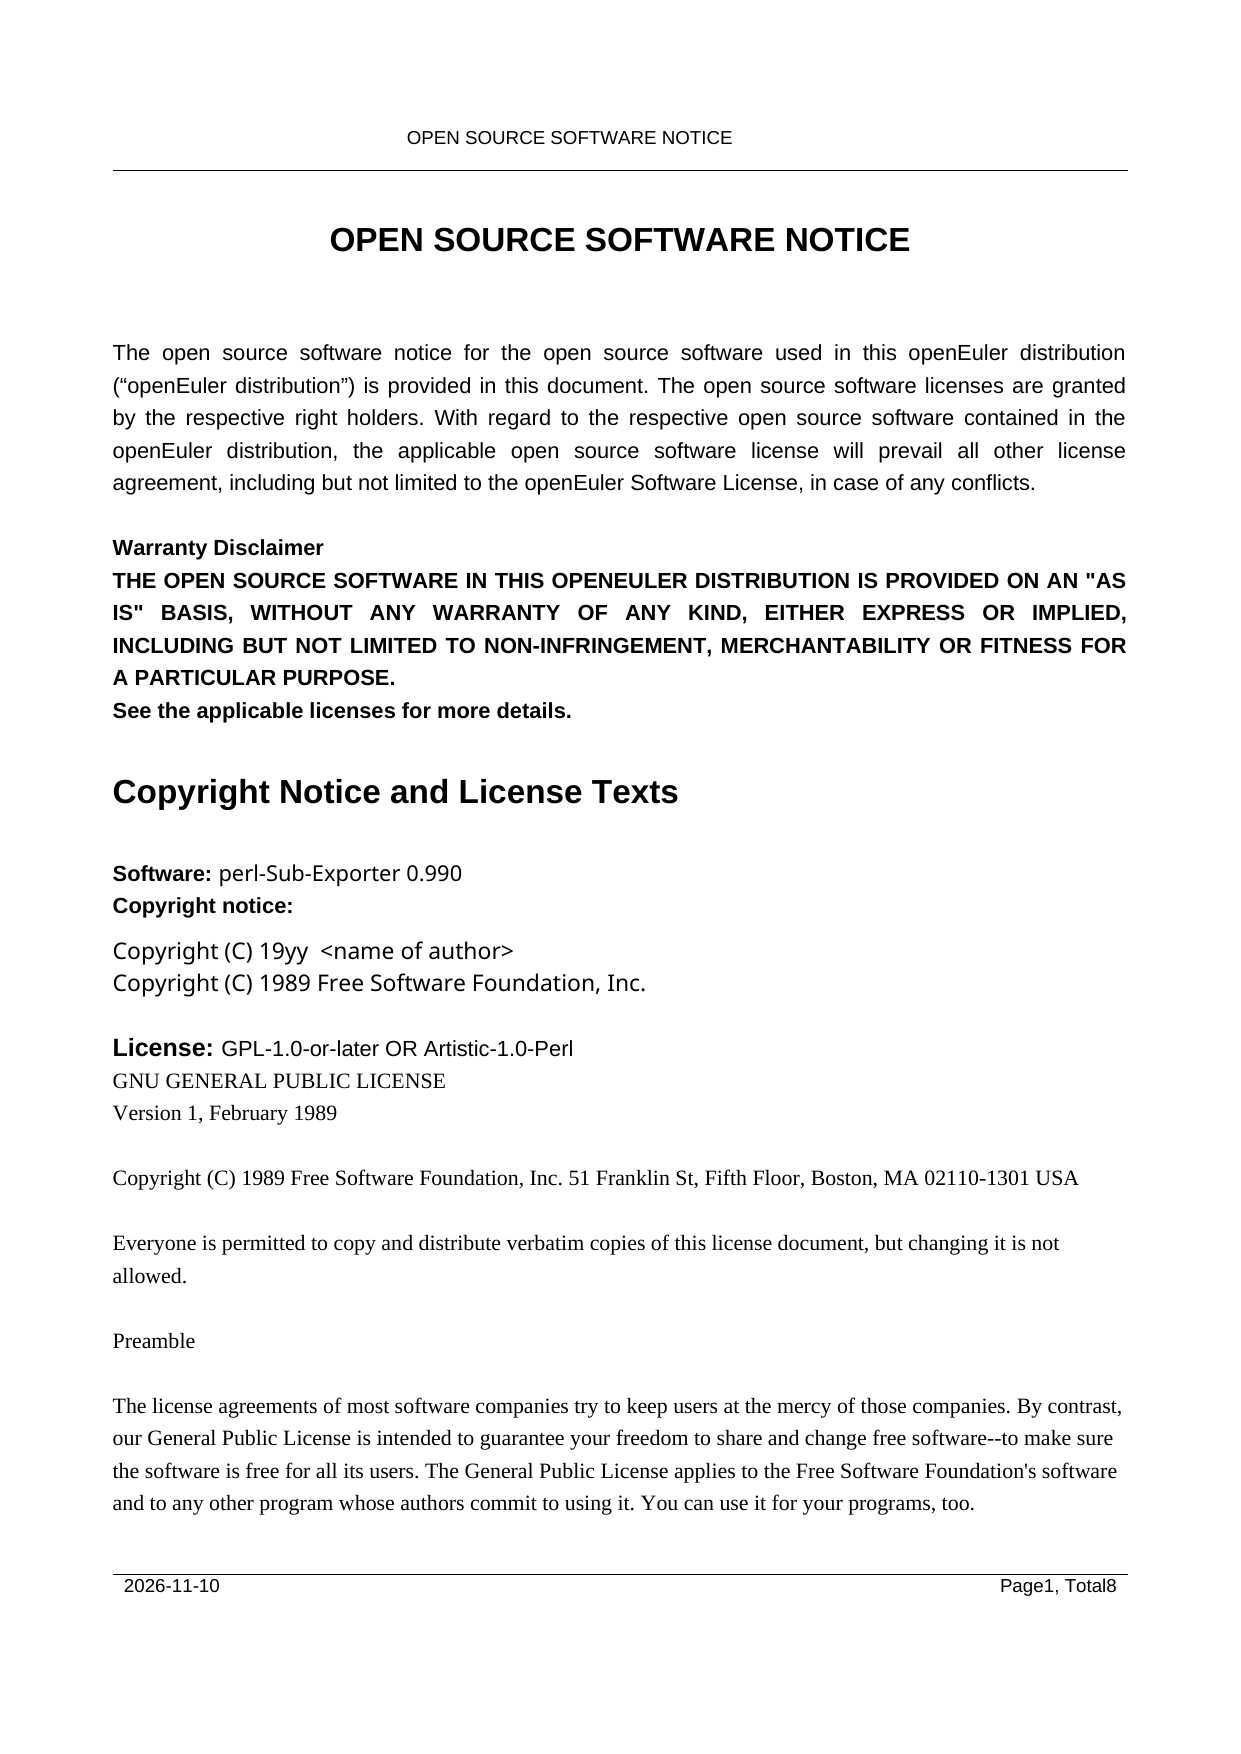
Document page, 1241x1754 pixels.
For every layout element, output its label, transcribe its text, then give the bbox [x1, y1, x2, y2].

text Copyright notice: [112, 889, 1128, 921]
text License: GPL-1.0-or-later OR Artistic-1.0-Perl [112, 1031, 1128, 1064]
text Copyright (C) 19yy <name of author> Copyright (C) 1989 Free Software Foundation, Inc. [112, 934, 1128, 1031]
text Warranty Disclaimer [112, 531, 1128, 564]
text Copyright Notice and License Texts [112, 759, 1128, 824]
title Software: perl-Sub-Exporter 0.990 [112, 856, 1128, 889]
text OPEN SOURCE SOFTWARE NOTICE [112, 206, 1128, 271]
text The open source software notice for the open source software used in this openEuler distribution (“openEuler distribution”) is provided in this document. The open source software licenses are granted by the respective right holders. With regard to the respective open source software contained in the openEuler distribution, the applicable open source software license will prevail all other license agreement, including but not limited to the openEuler Software License, in case of any conflicts. [112, 336, 1128, 499]
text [112, 1064, 1128, 1519]
text THE OPEN SOURCE SOFTWARE IN THIS OPENEULER DISTRIBUTION IS PROVIDED ON AN "AS IS" BASIS, WITHOUT ANY WARRANTY OF ANY KIND, EITHER EXPRESS OR IMPLIED, INCLUDING BUT NOT LIMITED TO NON-INFRINGEMENT, MERCHANTABILITY OR FITNESS FOR A PARTICULAR PURPOSE. See the applicable licenses for more details. [112, 564, 1128, 726]
